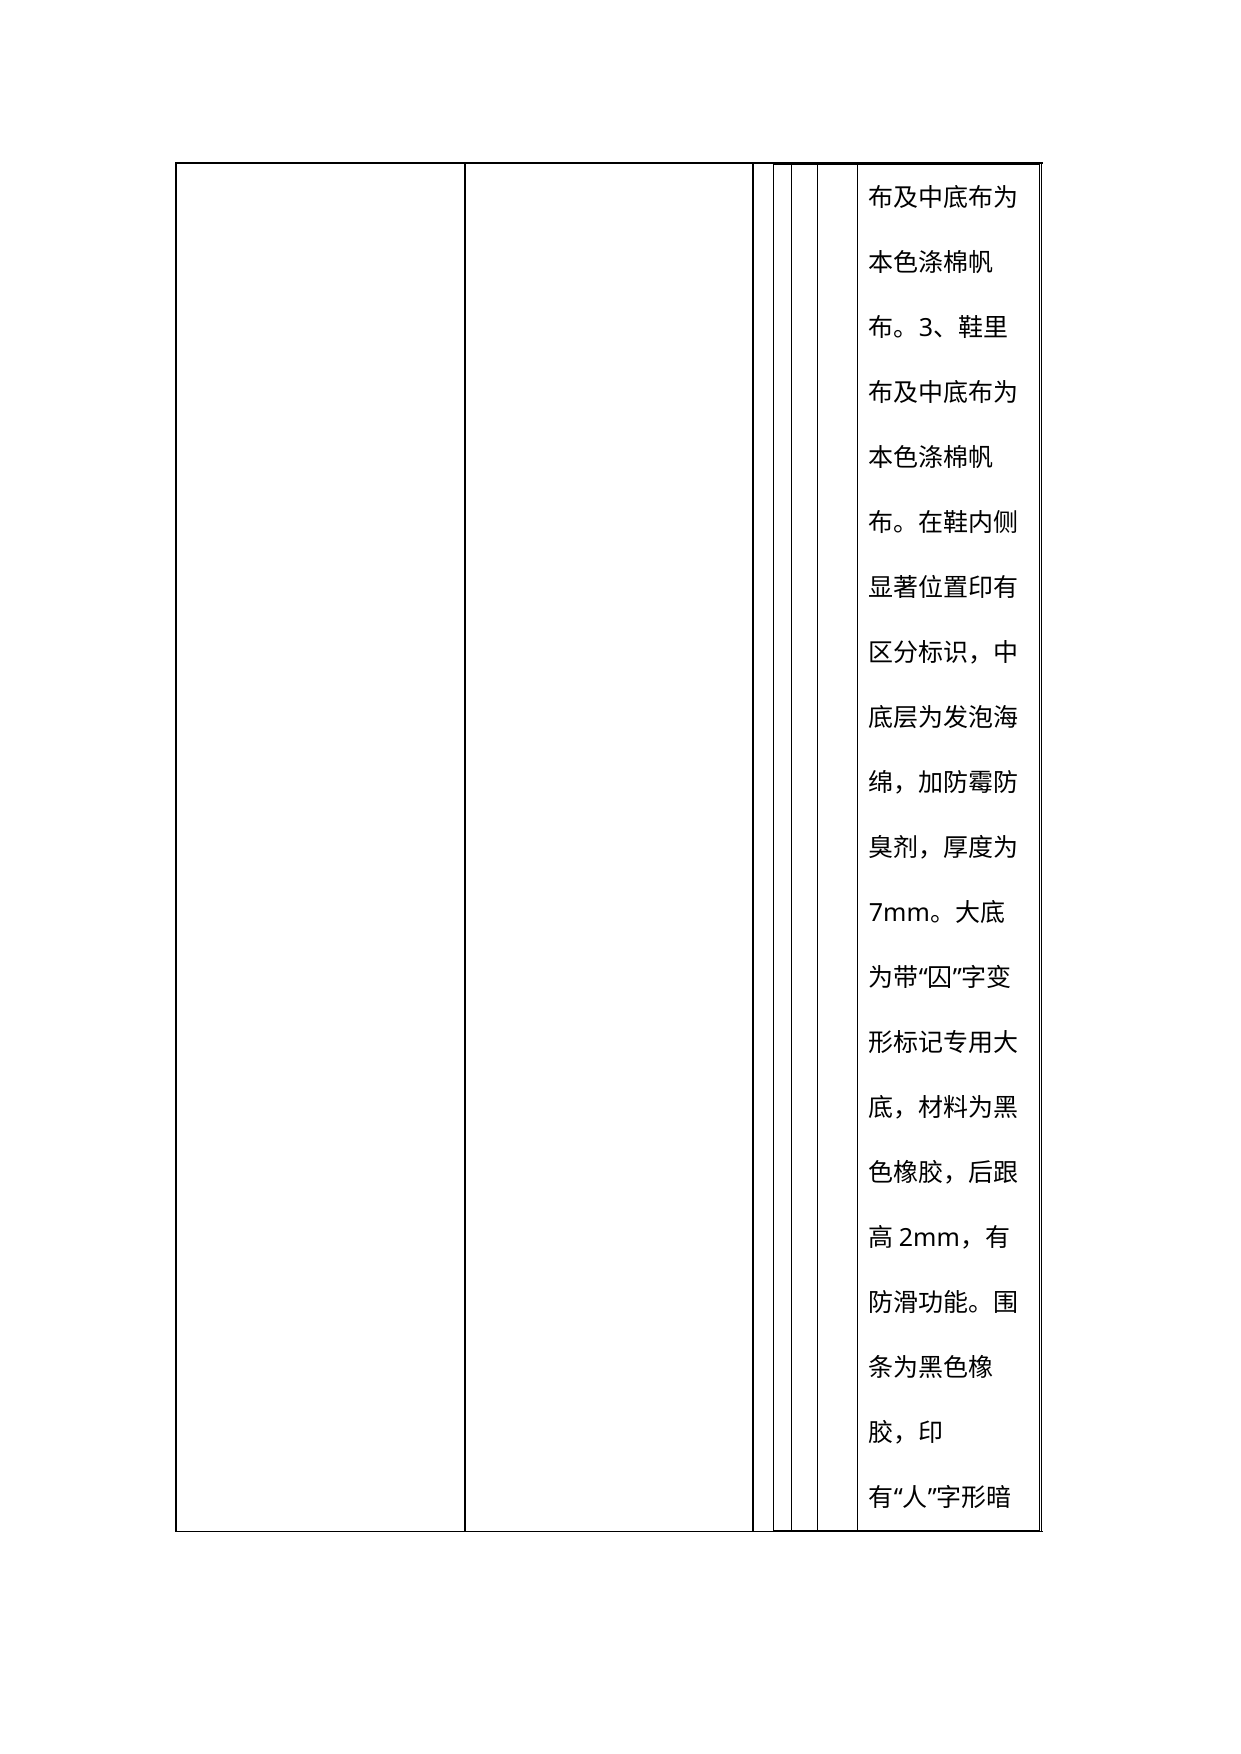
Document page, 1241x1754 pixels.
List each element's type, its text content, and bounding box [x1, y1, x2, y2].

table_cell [774, 165, 791, 1530]
table_cell 1 [177, 164, 464, 1531]
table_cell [792, 165, 817, 1530]
table_cell [466, 164, 752, 1531]
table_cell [818, 165, 857, 1530]
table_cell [754, 164, 773, 1531]
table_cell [858, 165, 1039, 1530]
